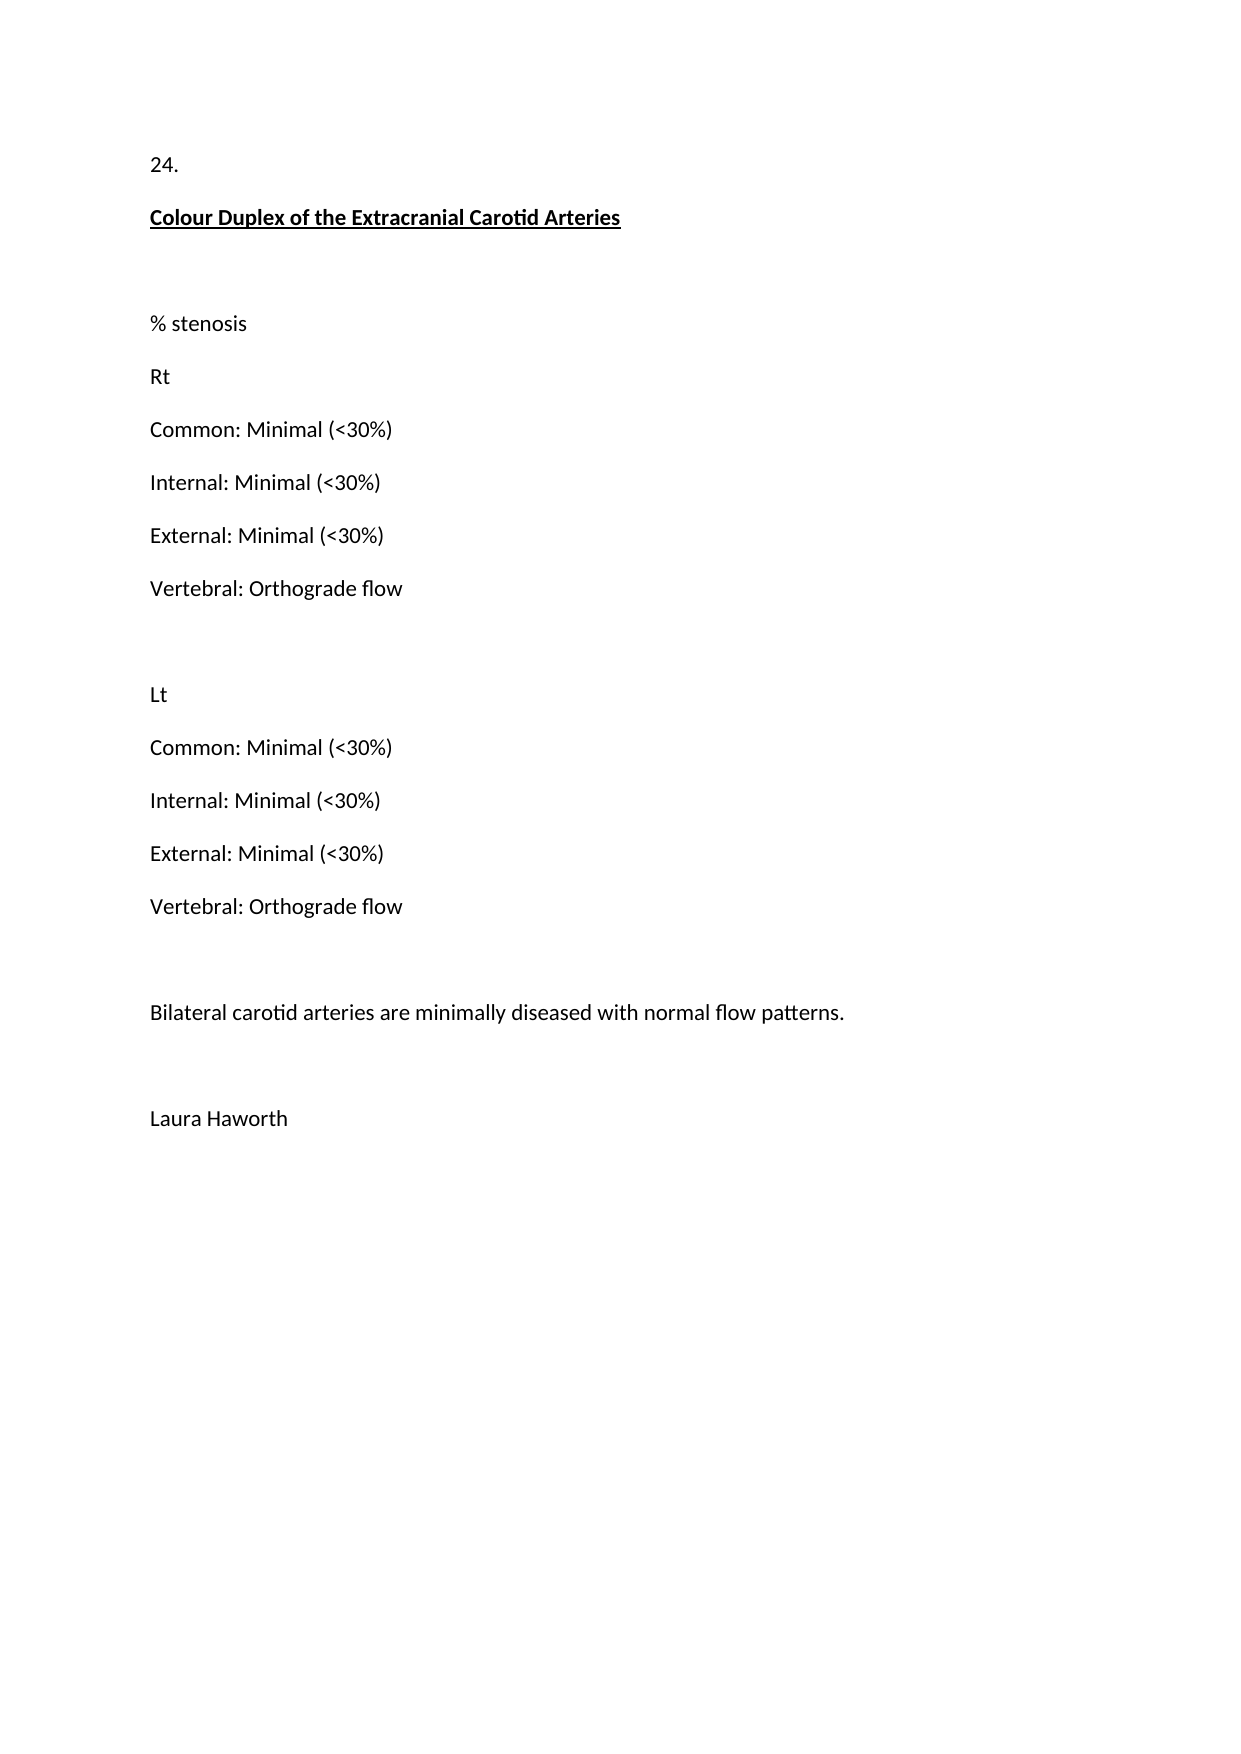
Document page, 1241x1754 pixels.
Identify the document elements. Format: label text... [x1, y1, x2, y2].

text % stenosis [150, 309, 1090, 337]
text Internal: Minimal (<30%) [150, 468, 1090, 496]
text 24. [150, 150, 1090, 178]
text Laura Haworth [150, 1104, 1090, 1132]
text External: Minimal (<30%) [150, 839, 1090, 867]
text Internal: Minimal (<30%) [150, 786, 1090, 814]
text Vertebral: Orthograde flow [150, 574, 1090, 602]
text Common: Minimal (<30%) [150, 415, 1090, 443]
text Rt [150, 362, 1090, 390]
text Colour Duplex of the Extracranial Carotid Arteries [150, 203, 1090, 231]
text External: Minimal (<30%) [150, 521, 1090, 549]
text Bilateral carotid arteries are minimally diseased with normal flow patterns. [150, 998, 1090, 1026]
text Lt [150, 680, 1090, 708]
text Common: Minimal (<30%) [150, 733, 1090, 761]
text Vertebral: Orthograde flow [150, 892, 1090, 920]
